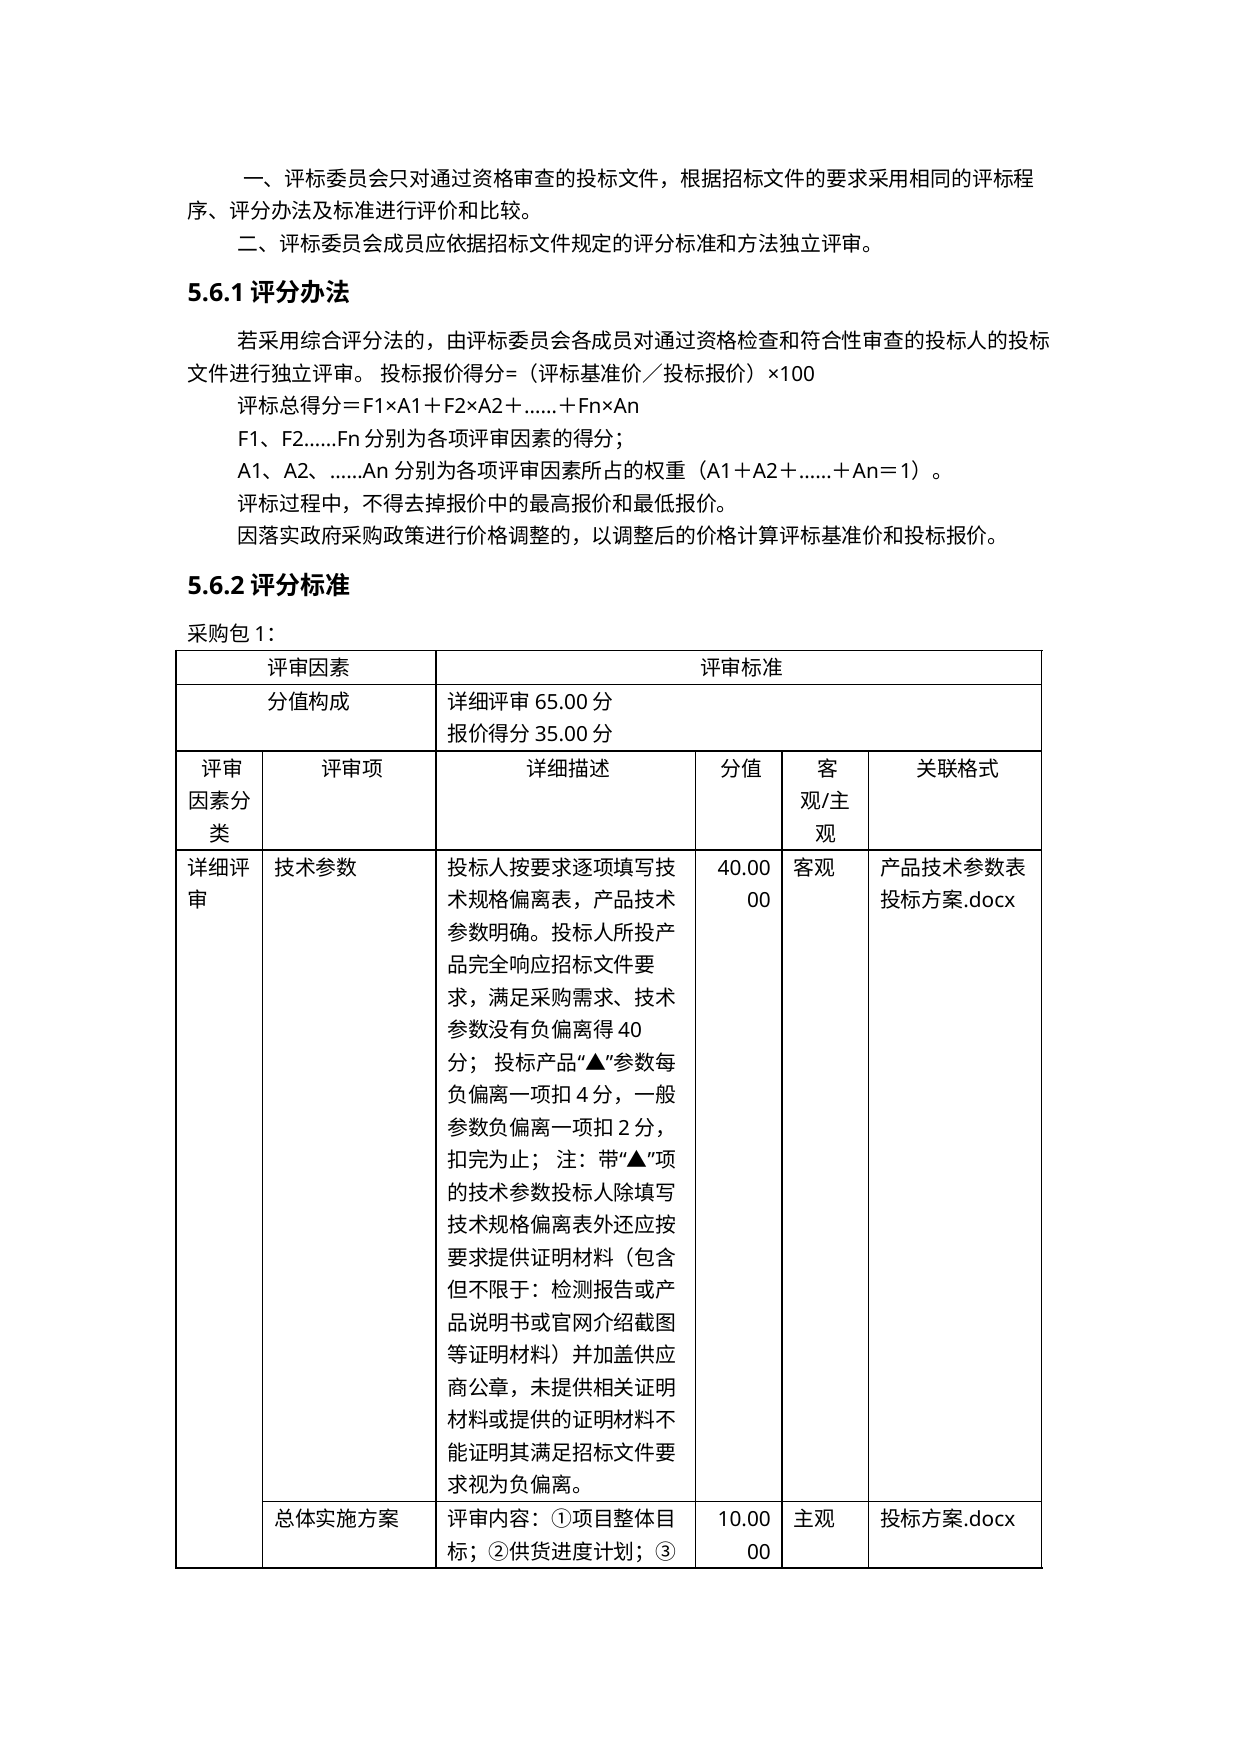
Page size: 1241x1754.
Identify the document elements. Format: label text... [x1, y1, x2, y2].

text 若采用综合评分法的，由评标委员会各成员对通过资格检查和符合性审查的投标人的投标文件进行独立评审。 投标报价得分=（评标基准价／投标报价）×100 [187, 324, 1053, 389]
text 一、评标委员会只对通过资格审查的投标文件，根据招标文件的要求采用相同的评标程序、评分办法及标准进行评价和比较。 [187, 162, 1053, 227]
table_cell 客观/主观 [783, 752, 868, 849]
table_cell 分值构成 [177, 685, 435, 750]
table_cell 评审因素分类 [177, 752, 262, 849]
text 评标总得分＝F1×A1＋F2×A2＋……＋Fn×An [187, 389, 1053, 422]
text 二、评标委员会成员应依据招标文件规定的评分标准和方法独立评审。 [187, 227, 1053, 259]
text 5.6.1评分办法 [187, 259, 1053, 324]
table_cell 主观 [783, 1502, 868, 1567]
text 5.6.2评分标准 [187, 552, 1053, 617]
table_cell 产品技术参数表 投标方案.docx [869, 851, 1041, 1501]
table_cell 详细描述 [437, 752, 695, 849]
table_cell 详细评审 [177, 851, 262, 1567]
table_cell 评审项 [263, 752, 435, 849]
table_cell 投标人按要求逐项填写技术规格偏离表，产品技术参数明确。投标人所投产品完全响应招标文件要求，满足采购需求、技术参数没有负偏离得40分； 投标产品“▲”参数每负偏离一项扣4分，一般参数负偏离一项扣2分，扣完为止； 注：带“▲”项的技术参数投标人除填写技术规格偏离表外还应按要求提供证明材料（包含但不限于：检测报告或产品说明书或官网介绍截图等证明材料）并加盖供应商公章，未提供相关证明材料或提供的证明材料不能证明其满足招标文件要求视为负偏离。 [437, 851, 695, 1501]
table_cell 总体实施方案 [263, 1502, 435, 1567]
table_cell 10.0000 [696, 1502, 781, 1567]
text 评标过程中，不得去掉报价中的最高报价和最低报价。 [187, 487, 1053, 519]
text F1、F2……Fn分别为各项评审因素的得分； [187, 422, 1053, 454]
table_cell 关联格式 [869, 752, 1041, 849]
text 因落实政府采购政策进行价格调整的，以调整后的价格计算评标基准价和投标报价。 [187, 519, 1053, 552]
table_header 评审因素 [177, 651, 435, 683]
table_cell 技术参数 [263, 851, 435, 1501]
text 采购包1： [187, 617, 1053, 649]
text A1、A2、……An 分别为各项评审因素所占的权重（A1＋A2＋……＋An＝1）。 [187, 454, 1053, 487]
table_cell 客观 [783, 851, 868, 1501]
table_cell 投标方案.docx [869, 1502, 1041, 1567]
table_cell 40.0000 [696, 851, 781, 1501]
table_header 评审标准 [437, 651, 1041, 683]
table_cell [437, 1502, 695, 1567]
table_cell 分值 [696, 752, 781, 849]
table_cell 详细评审65.00分 报价得分35.00分 [437, 685, 1041, 750]
